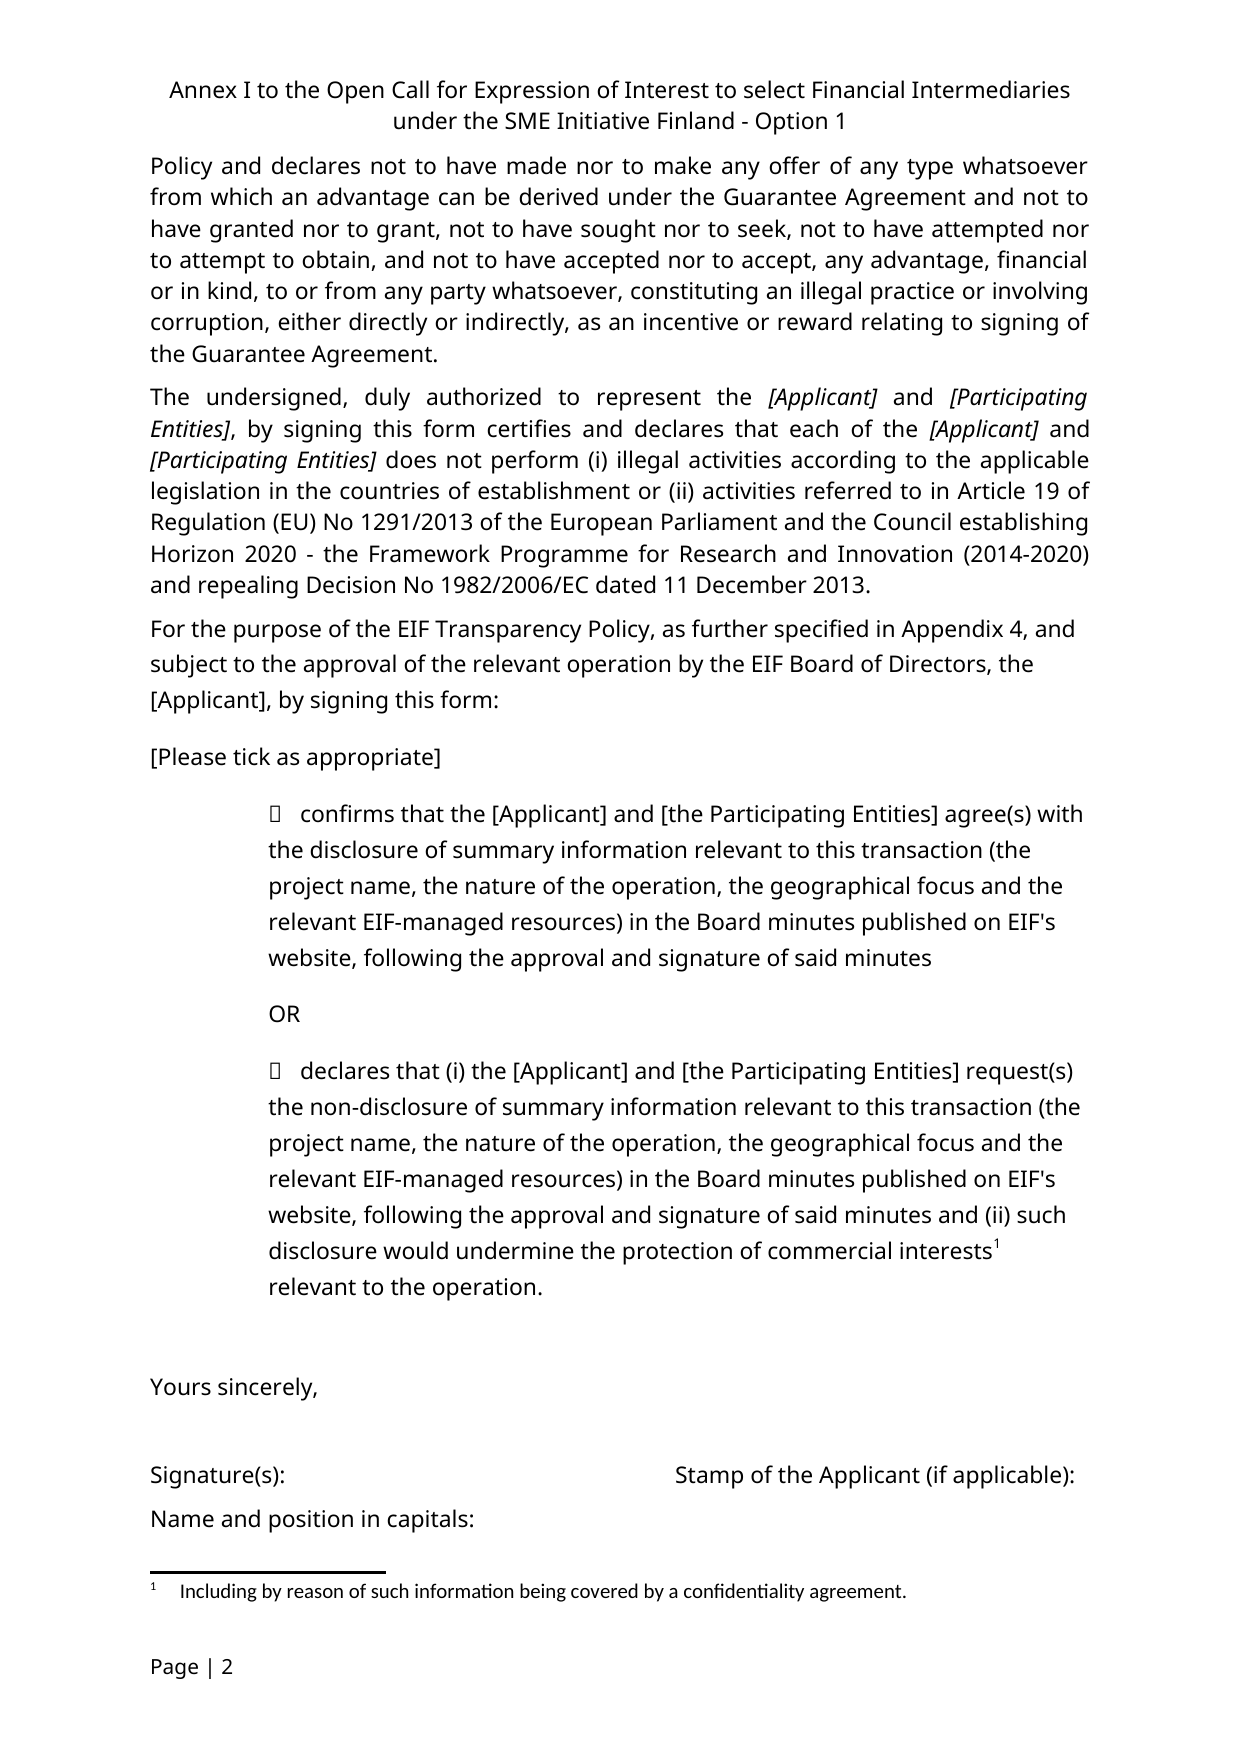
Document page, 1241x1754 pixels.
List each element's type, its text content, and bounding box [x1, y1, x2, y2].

text  declares that (i) the [Applicant] and [the Participating Entities] request(s) the non-disclosure of summary information relevant to this transaction (the project name, the nature of the operation, the geographical focus and the relevant EIF-managed resources) in the Board minutes published on EIF's website, following the approval and signature of said minutes and (ii) such disclosure would undermine the protection of commercial interests relevant to the operation. [268, 1055, 1090, 1302]
text Yours sincerely, [150, 1371, 1090, 1403]
text [Please tick as appropriate] [150, 741, 1090, 772]
text Name and position in capitals: [150, 1503, 1090, 1534]
text For the purpose of the EIF Transparency Policy, as further specified in Appendix 4, and subject to the approval of the relevant operation by the EIF Board of Directors, the [Applicant], by signing this form: [150, 612, 1090, 716]
text The undersigned, duly authorized to represent the [Applicant] and [Participating Entities], by signing this form certifies and declares that each of the [Applicant] and [Participating Entities] does not perform (i) illegal activities according to the applicable legislation in the countries of establishment or (ii) activities referred to in Article 19 of Regulation (EU) No 1291/2013 of the European Parliament and the Council establishing Horizon 2020 - the Framework Programme for Research and Innovation (2014-2020) and repealing Decision No 1982/2006/EC dated 11 December 2013. [150, 381, 1090, 600]
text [150, 150, 1090, 369]
text OR [268, 998, 1090, 1030]
text Signature(s): Stamp of the Applicant (if applicable): [150, 1459, 1090, 1490]
text  confirms that the [Applicant] and [the Participating Entities] agree(s) with the disclosure of summary information relevant to this transaction (the project name, the nature of the operation, the geographical focus and the relevant EIF-managed resources) in the Board minutes published on EIF's website, following the approval and signature of said minutes [268, 798, 1090, 973]
